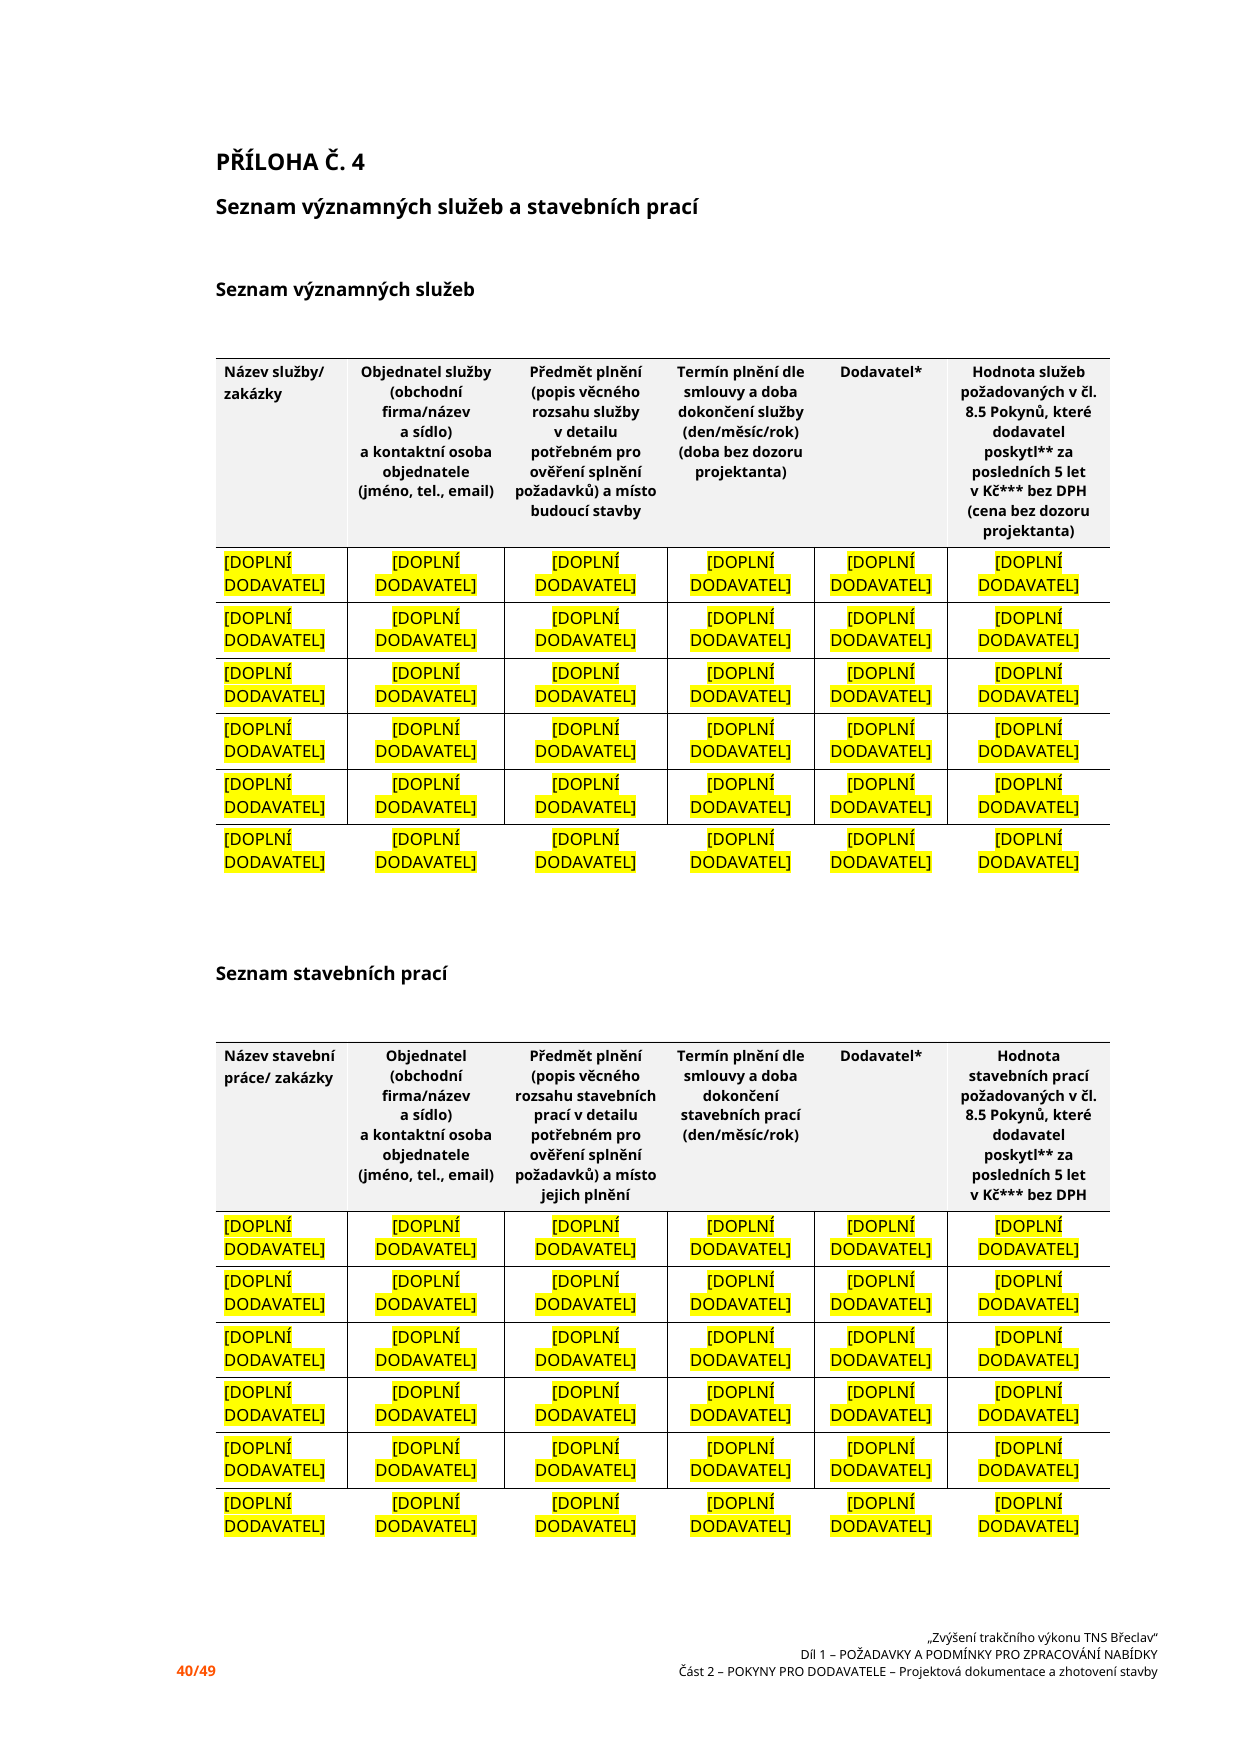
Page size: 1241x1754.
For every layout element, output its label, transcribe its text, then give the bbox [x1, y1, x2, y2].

table_cell [DOPLNÍ DODAVATEL] [216, 1212, 347, 1266]
table_cell [DOPLNÍ DODAVATEL] [505, 1323, 667, 1377]
table_cell [DOPLNÍ DODAVATEL] [348, 603, 504, 658]
table_cell [DOPLNÍ DODAVATEL] [505, 1378, 667, 1432]
table_cell [DOPLNÍ DODAVATEL] [216, 770, 347, 824]
table_cell [DOPLNÍ DODAVATEL] [348, 770, 504, 824]
table_cell [DOPLNÍ DODAVATEL] [505, 659, 667, 713]
table_cell [DOPLNÍ DODAVATEL] [505, 1433, 667, 1488]
table_cell [DOPLNÍ DODAVATEL] [668, 770, 814, 824]
table_header Dodavatel* [814, 1043, 947, 1211]
table_cell [DOPLNÍ DODAVATEL] [348, 659, 504, 713]
table_cell [DOPLNÍ DODAVATEL] [348, 714, 504, 768]
table_cell [DOPLNÍ DODAVATEL] [948, 1489, 1110, 1543]
table_header Předmět plnění (popis věcného rozsahu služby v detailu potřebném pro ověření splnění požadavků) a místo budoucí stavby [504, 359, 667, 547]
table_cell [DOPLNÍ DODAVATEL] [216, 825, 347, 879]
table_cell [DOPLNÍ DODAVATEL] [216, 603, 347, 658]
table_cell [DOPLNÍ DODAVATEL] [348, 1378, 504, 1432]
table_cell [DOPLNÍ DODAVATEL] [948, 1212, 1110, 1266]
table_cell [DOPLNÍ DODAVATEL] [668, 1433, 814, 1488]
table_header Předmět plnění (popis věcného rozsahu stavebních prací v detailu potřebném pro ověření splnění požadavků) a místo jejich plnění [504, 1043, 667, 1211]
table_cell [DOPLNÍ DODAVATEL] [216, 1267, 347, 1321]
table_cell [DOPLNÍ DODAVATEL] [948, 825, 1110, 879]
table_cell [DOPLNÍ DODAVATEL] [216, 659, 347, 713]
table_cell [DOPLNÍ DODAVATEL] [815, 603, 947, 658]
table_cell [DOPLNÍ DODAVATEL] [815, 1267, 947, 1321]
table_cell [DOPLNÍ DODAVATEL] [668, 548, 814, 602]
table_cell [DOPLNÍ DODAVATEL] [505, 1212, 667, 1266]
table_header Hodnota služeb požadovaných v čl. 8.5 Pokynů, které dodavatel poskytl** za posledních 5 let v Kč*** bez DPH (cena bez dozoru projektanta) [948, 359, 1110, 547]
table_cell [DOPLNÍ DODAVATEL] [667, 1489, 814, 1543]
table_cell [DOPLNÍ DODAVATEL] [948, 548, 1110, 602]
table_cell [DOPLNÍ DODAVATEL] [948, 1433, 1110, 1488]
table_cell [DOPLNÍ DODAVATEL] [668, 1267, 814, 1321]
table_cell [DOPLNÍ DODAVATEL] [216, 1433, 347, 1488]
table_cell [DOPLNÍ DODAVATEL] [348, 1489, 504, 1543]
table_cell [DOPLNÍ DODAVATEL] [348, 548, 504, 602]
table_cell [DOPLNÍ DODAVATEL] [948, 1267, 1110, 1321]
table_cell [DOPLNÍ DODAVATEL] [948, 770, 1110, 824]
table_cell [DOPLNÍ DODAVATEL] [216, 714, 347, 768]
table_cell [DOPLNÍ DODAVATEL] [348, 1433, 504, 1488]
table_cell [DOPLNÍ DODAVATEL] [668, 659, 814, 713]
table_cell [DOPLNÍ DODAVATEL] [948, 714, 1110, 768]
table_header Název stavební práce/ zakázky [216, 1043, 347, 1211]
table_header Termín plnění dle smlouvy a doba dokončení stavebních prací (den/měsíc/rok) [667, 1043, 814, 1211]
table_cell [DOPLNÍ DODAVATEL] [815, 1323, 947, 1377]
table_cell [DOPLNÍ DODAVATEL] [348, 1267, 504, 1321]
table_cell [DOPLNÍ DODAVATEL] [668, 603, 814, 658]
table_header Objednatel (obchodní firma/název a sídlo) a kontaktní osoba objednatele (jméno, tel., email) [348, 1043, 504, 1211]
table_cell [DOPLNÍ DODAVATEL] [815, 714, 947, 768]
table_header Termín plnění dle smlouvy a doba dokončení služby (den/měsíc/rok) (doba bez dozoru projektanta) [667, 359, 814, 547]
table_cell [DOPLNÍ DODAVATEL] [348, 825, 504, 879]
table_cell [DOPLNÍ DODAVATEL] [814, 825, 947, 879]
text Seznam stavebních prací [216, 960, 1122, 986]
table_cell [DOPLNÍ DODAVATEL] [948, 659, 1110, 713]
table_cell [DOPLNÍ DODAVATEL] [814, 1489, 947, 1543]
table_cell [DOPLNÍ DODAVATEL] [216, 1323, 347, 1377]
table_cell [DOPLNÍ DODAVATEL] [668, 714, 814, 768]
table_header Název služby/ zakázky [216, 359, 347, 547]
table_cell [DOPLNÍ DODAVATEL] [505, 1267, 667, 1321]
table_header Objednatel služby (obchodní firma/název a sídlo) a kontaktní osoba objednatele (jméno, tel., email) [348, 359, 504, 547]
table_cell [DOPLNÍ DODAVATEL] [504, 825, 667, 879]
table_cell [DOPLNÍ DODAVATEL] [505, 603, 667, 658]
table_cell [DOPLNÍ DODAVATEL] [815, 1433, 947, 1488]
table_cell [DOPLNÍ DODAVATEL] [216, 548, 347, 602]
table_cell [DOPLNÍ DODAVATEL] [948, 603, 1110, 658]
table_header Dodavatel* [814, 359, 947, 547]
table_cell [DOPLNÍ DODAVATEL] [505, 770, 667, 824]
table_cell [DOPLNÍ DODAVATEL] [815, 1378, 947, 1432]
table_cell [DOPLNÍ DODAVATEL] [668, 1378, 814, 1432]
table_cell [DOPLNÍ DODAVATEL] [216, 1489, 347, 1543]
table_cell [DOPLNÍ DODAVATEL] [815, 770, 947, 824]
table_cell [DOPLNÍ DODAVATEL] [348, 1323, 504, 1377]
table_cell [DOPLNÍ DODAVATEL] [505, 548, 667, 602]
table_cell [DOPLNÍ DODAVATEL] [216, 1378, 347, 1432]
table_cell [DOPLNÍ DODAVATEL] [948, 1323, 1110, 1377]
text Seznam významných služeb a stavebních prací [216, 192, 1122, 221]
table_cell [DOPLNÍ DODAVATEL] [815, 548, 947, 602]
table_header Hodnota stavebních prací požadovaných v čl. 8.5 Pokynů, které dodavatel poskytl** za posledních 5 let v Kč*** bez DPH [948, 1043, 1110, 1211]
table_cell [DOPLNÍ DODAVATEL] [815, 1212, 947, 1266]
table_cell [DOPLNÍ DODAVATEL] [668, 1212, 814, 1266]
table_cell [DOPLNÍ DODAVATEL] [504, 1489, 667, 1543]
table_cell [DOPLNÍ DODAVATEL] [815, 659, 947, 713]
table_cell [DOPLNÍ DODAVATEL] [948, 1378, 1110, 1432]
table_cell [DOPLNÍ DODAVATEL] [348, 1212, 504, 1266]
table_cell [DOPLNÍ DODAVATEL] [505, 714, 667, 768]
table_cell [DOPLNÍ DODAVATEL] [667, 825, 814, 879]
text Příloha č. 4 [216, 146, 1122, 177]
text Seznam významných služeb [216, 277, 1122, 302]
table_cell [DOPLNÍ DODAVATEL] [668, 1323, 814, 1377]
